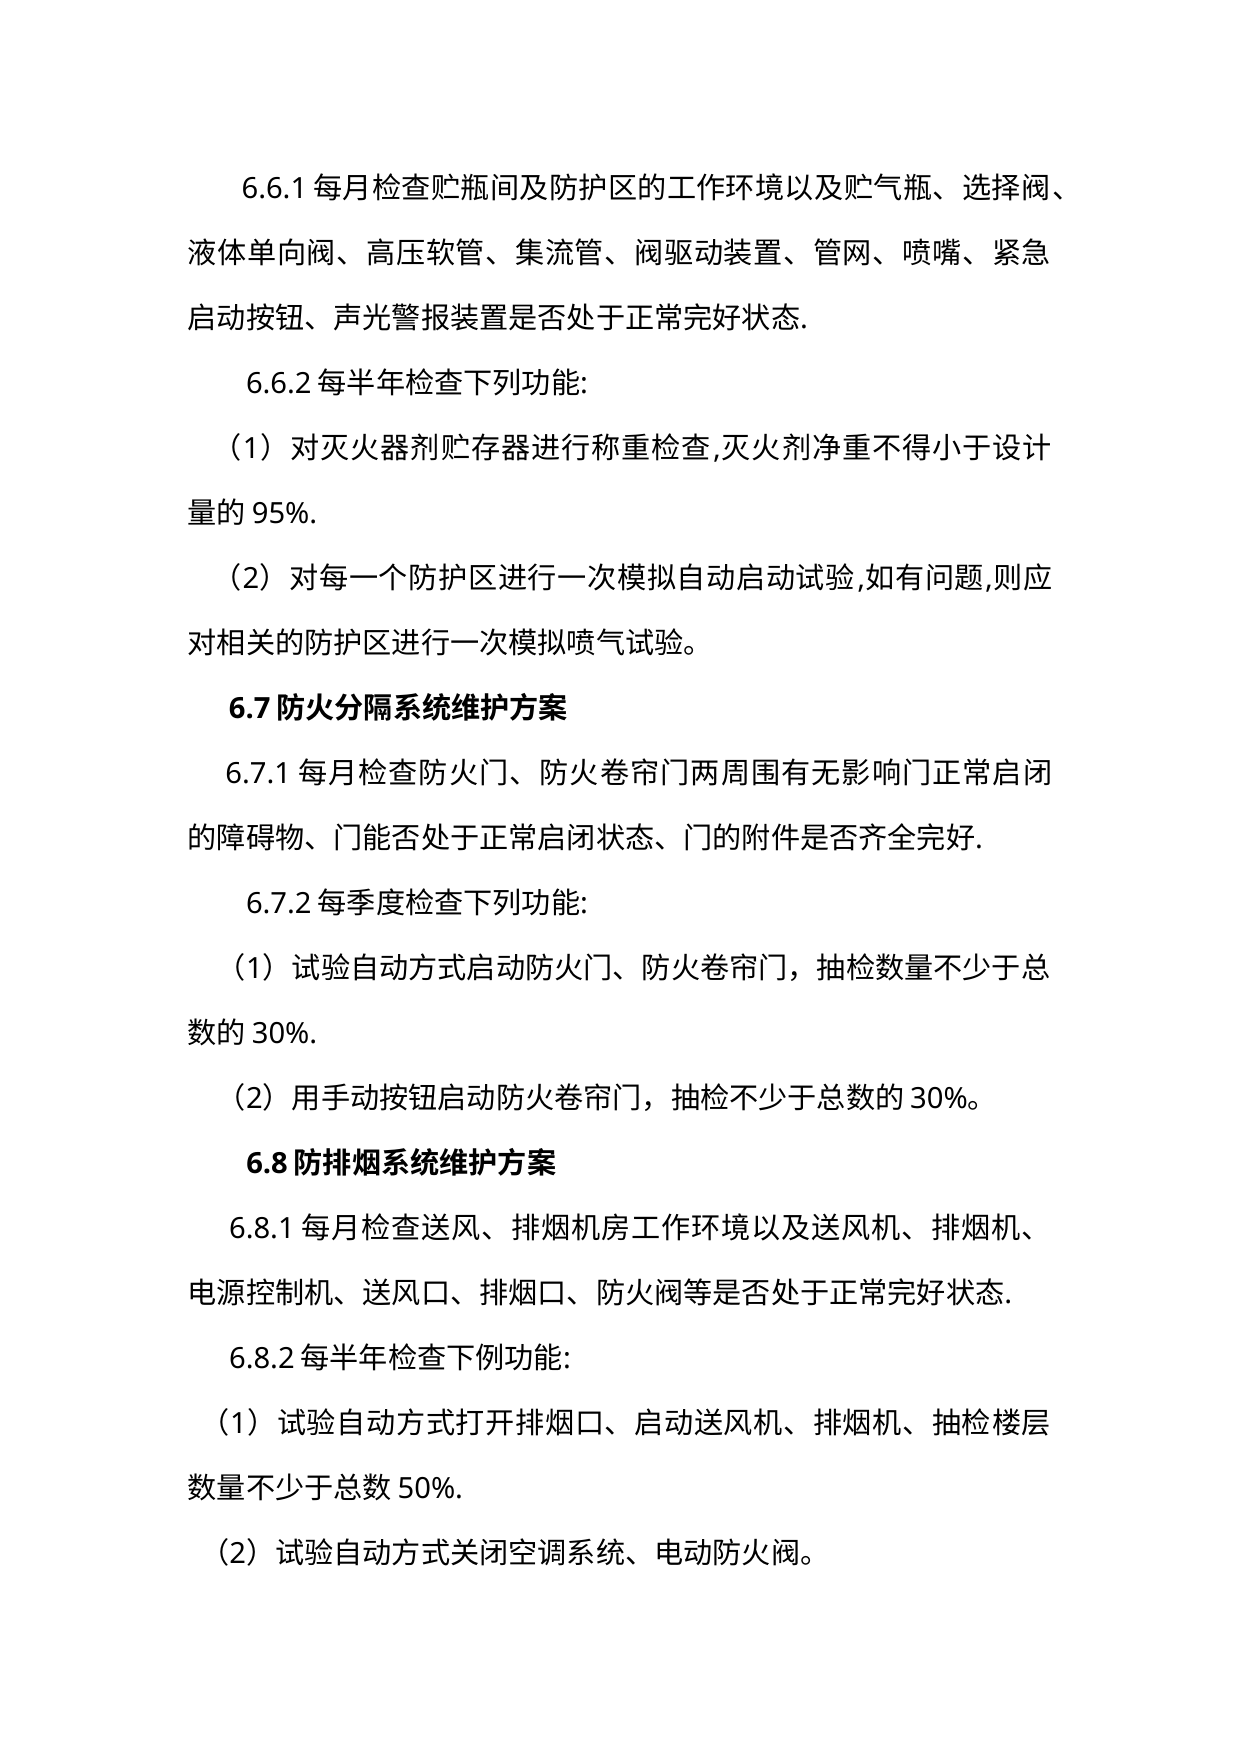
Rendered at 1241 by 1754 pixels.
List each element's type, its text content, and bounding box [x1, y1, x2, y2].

text 6.6.1每月检查贮瓶间及防护区的工作环境以及贮气瓶、选择阀、液体单向阀、高压软管、集流管、阀驱动装置、管网、喷嘴、紧急启动按钮、声光警报装置是否处于正常完好状态. [187, 153, 1053, 348]
text 6.8.1每月检查送风、排烟机房工作环境以及送风机、排烟机、电源控制机、送风口、排烟口、防火阀等是否处于正常完好状态. [187, 1193, 1053, 1323]
text （1）对灭火器剂贮存器进行称重检查,灭火剂净重不得小于设计量的95%. [187, 413, 1053, 543]
text （2）试验自动方式关闭空调系统、电动防火阀。 [187, 1518, 1053, 1583]
text 6.8防排烟系统维护方案 [187, 1128, 1053, 1193]
text （1）试验自动方式打开排烟口、启动送风机、排烟机、抽检楼层数量不少于总数50%. [187, 1388, 1053, 1518]
text 6.6.2每半年检查下列功能: [187, 348, 1053, 413]
text （2）用手动按钮启动防火卷帘门，抽检不少于总数的30%。 [187, 1063, 1053, 1128]
text 6.7防火分隔系统维护方案 [187, 673, 1053, 738]
text 6.7.1每月检查防火门、防火卷帘门两周围有无影响门正常启闭的障碍物、门能否处于正常启闭状态、门的附件是否齐全完好. [187, 738, 1053, 868]
text （1）试验自动方式启动防火门、防火卷帘门，抽检数量不少于总数的30%. [187, 933, 1053, 1063]
text 6.7.2每季度检查下列功能: [187, 868, 1053, 933]
text 6.8.2每半年检查下例功能: [187, 1323, 1053, 1388]
text （2）对每一个防护区进行一次模拟自动启动试验,如有问题,则应对相关的防护区进行一次模拟喷气试验。 [187, 543, 1053, 673]
